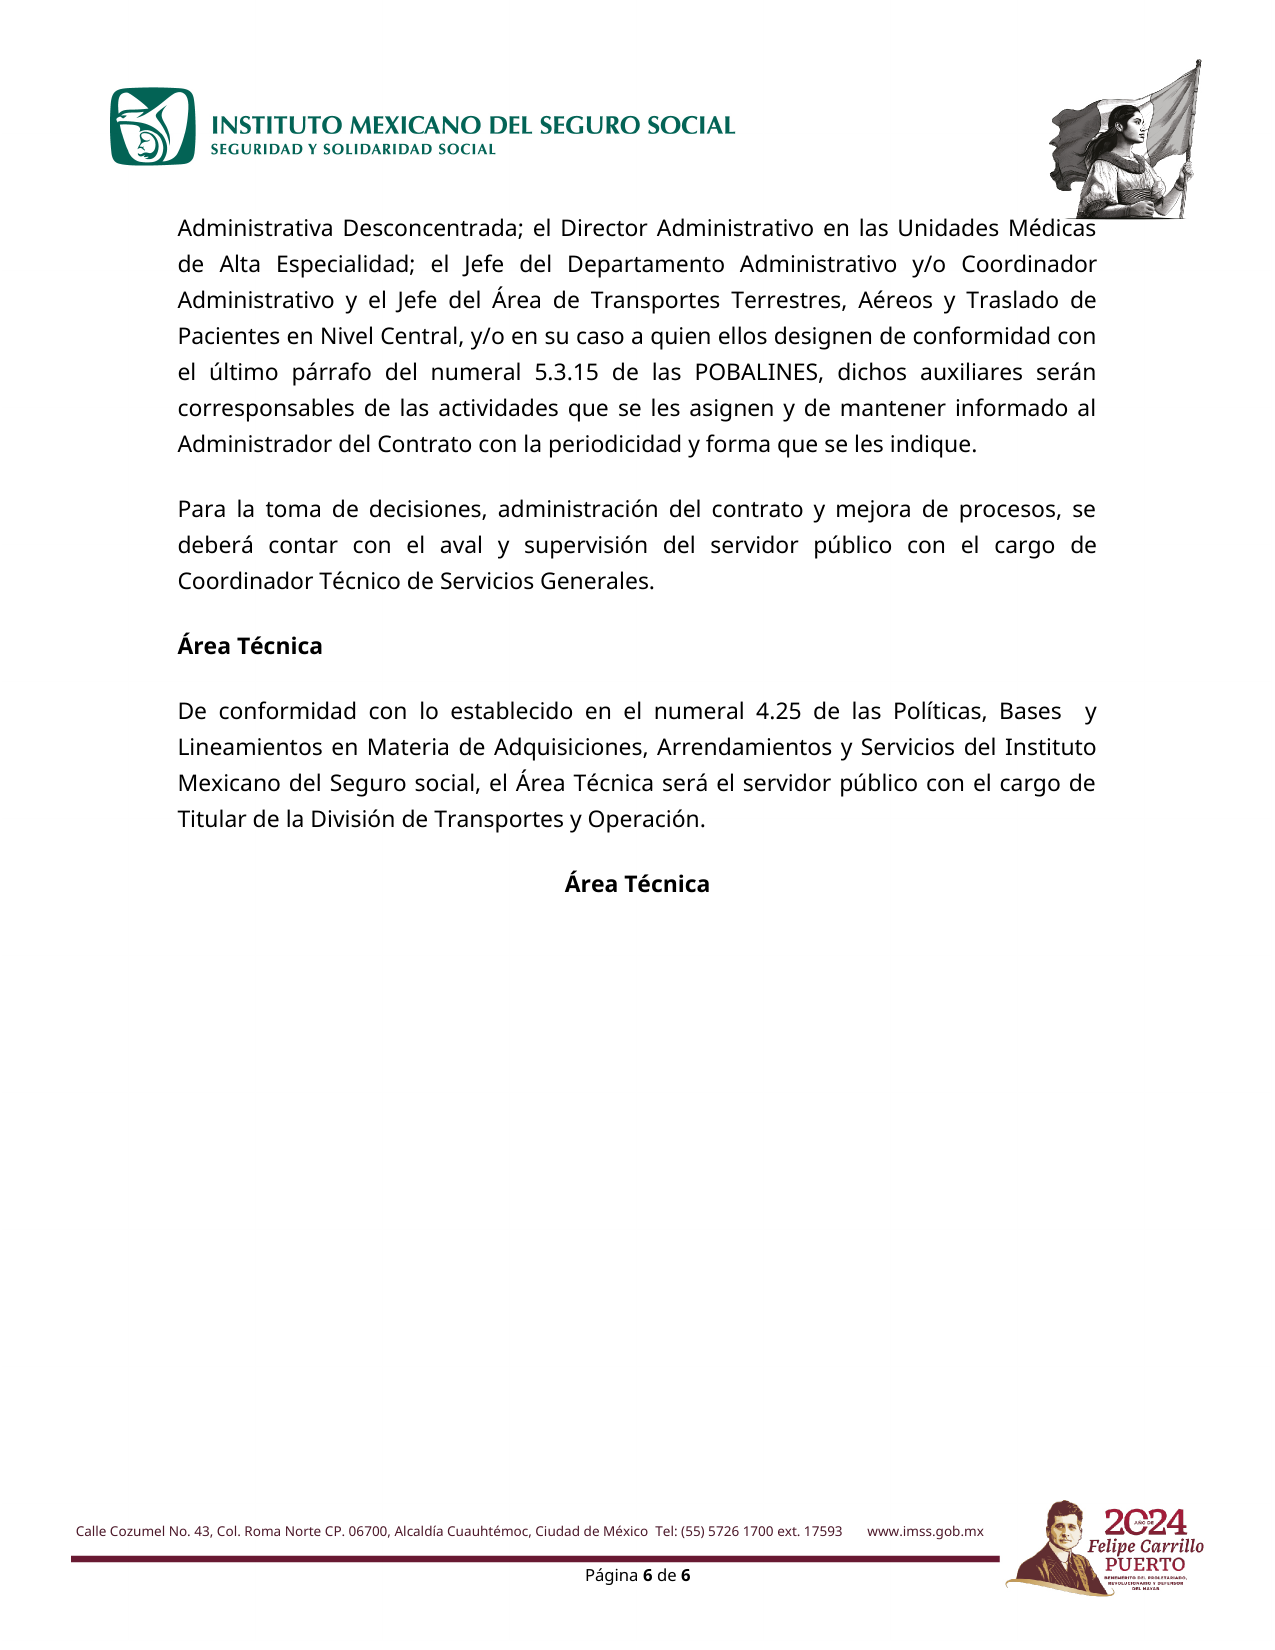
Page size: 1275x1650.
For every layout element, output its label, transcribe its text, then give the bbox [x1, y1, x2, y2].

text De conformidad con lo establecido en el numeral 4.25 de las Políticas, Bases y Lineamientos en Materia de Adquisiciones, Arrendamientos y Servicios del Instituto Mexicano del Seguro social, el Área Técnica será el servidor público con el cargo de Titular de la División de Transportes y Operación. [177, 695, 1098, 834]
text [177, 212, 1098, 459]
picture [2, 0, 1272, 1641]
text Para la toma de decisiones, administración del contrato y mejora de procesos, se deberá contar con el aval y supervisión del servidor público con el cargo de Coordinador Técnico de Servicios Generales. [177, 493, 1098, 596]
text Área Técnica [177, 630, 1098, 661]
text Área Técnica [177, 868, 1098, 899]
